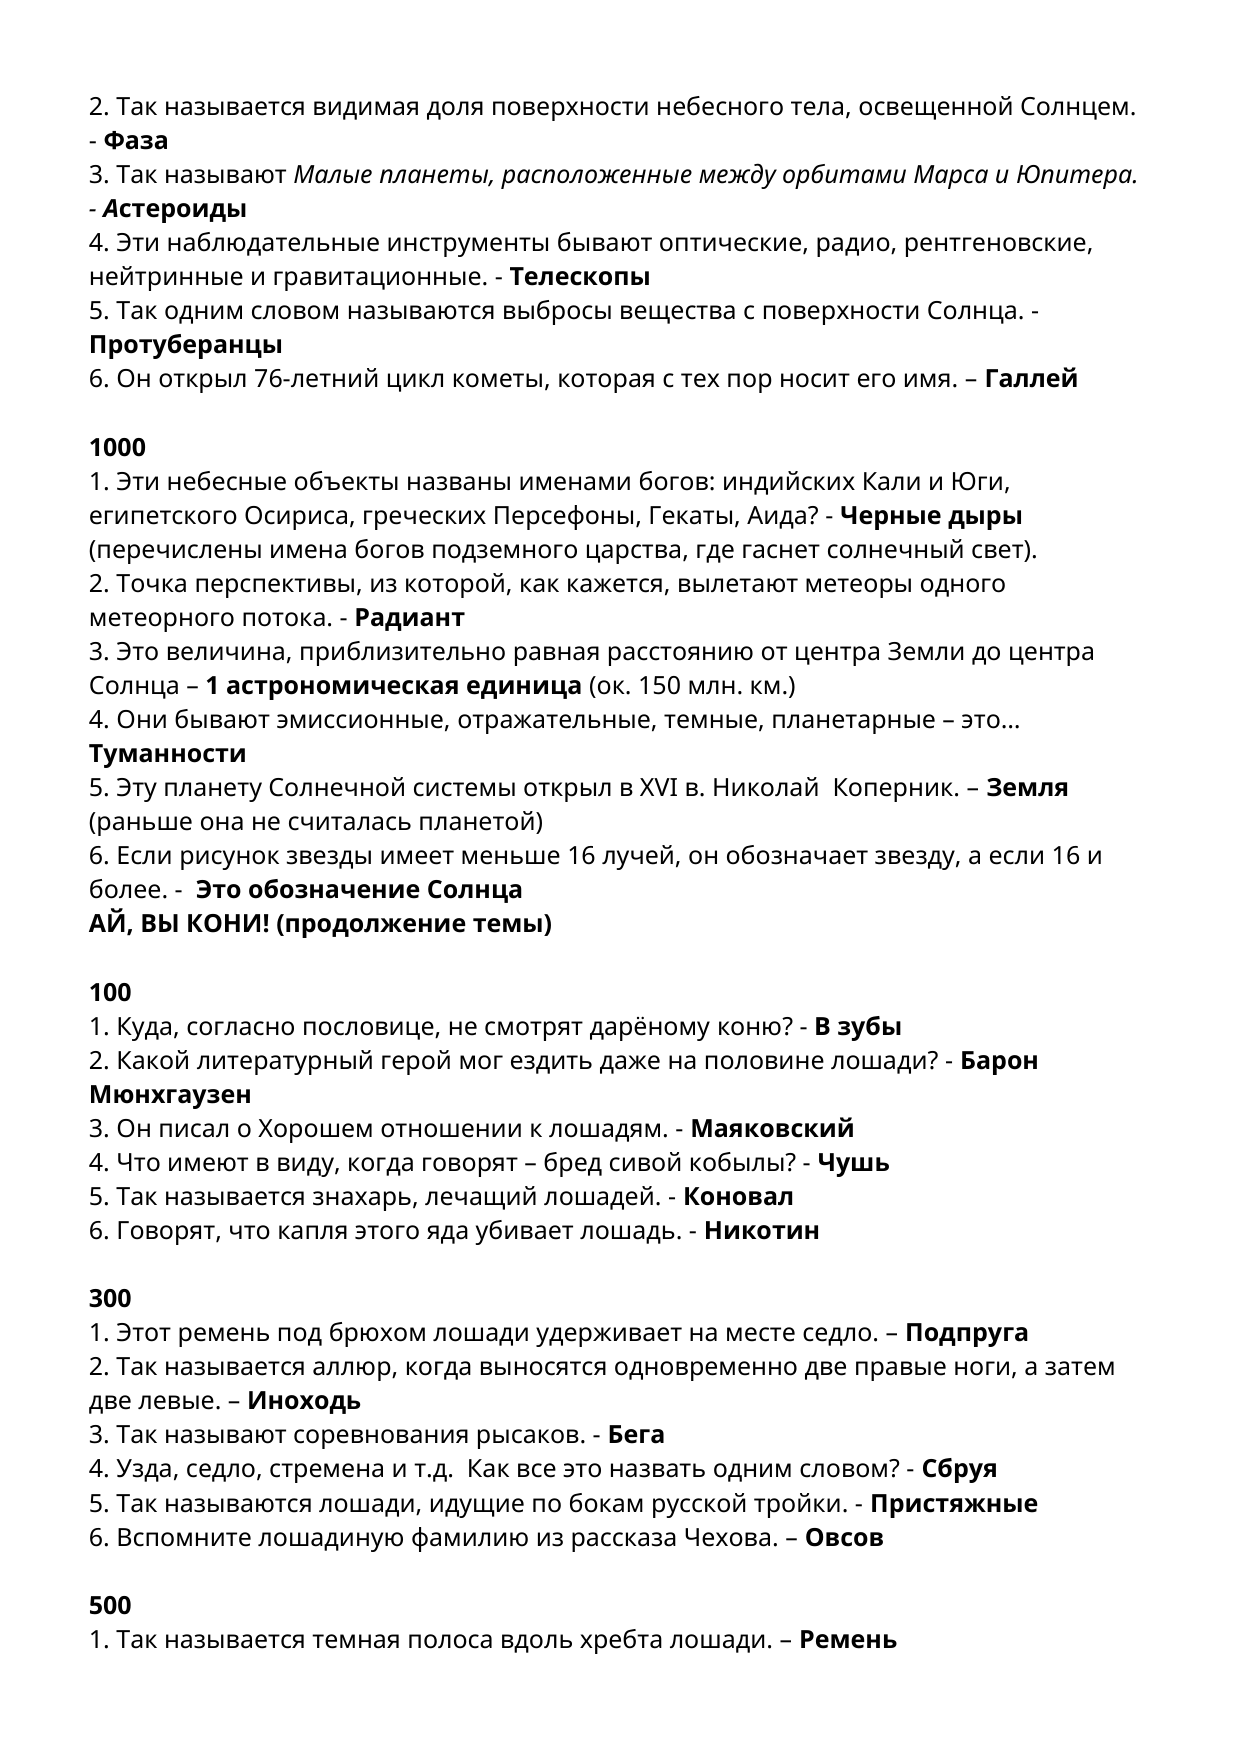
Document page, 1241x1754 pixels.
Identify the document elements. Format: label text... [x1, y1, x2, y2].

text 5. Эту планету Солнечной системы открыл в XVI в. Николай Коперник. – Земля (раньше она не считалась планетой) [89, 770, 1152, 838]
text 4. Узда, седло, стремена и т.д. Как все это назвать одним словом? - Сбруя [89, 1451, 1152, 1485]
text 500 [89, 1587, 1152, 1621]
text 2. Точка перспективы, из которой, как кажется, вылетают метеоры одного метеорного потока. - Радиант [89, 566, 1152, 634]
text 5. Так называется знахарь, лечащий лошадей. - Коновал [89, 1179, 1152, 1213]
text 6. Говорят, что капля этого яда убивает лошадь. - Никотин [89, 1213, 1152, 1247]
text 1. Этот ремень под брюхом лошади удерживает на месте седло. – Подпруга [89, 1315, 1152, 1349]
text 300 [89, 1281, 1152, 1315]
text 5. Так называются лошади, идущие по бокам русской тройки. - Пристяжные [89, 1485, 1152, 1519]
text 2. Так называется аллюр, когда выносятся одновременно две правые ноги, а затем две левые. – Иноходь [89, 1349, 1152, 1417]
text 3. Так называют Малые планеты, расположенные между орбитами Марса и Юпитера. - Астероиды [89, 157, 1152, 225]
text 100 [89, 974, 1152, 1008]
text 3. Он писал о Хорошем отношении к лошадям. - Маяковский [89, 1111, 1152, 1144]
text 6. Если рисунок звезды имеет меньше 16 лучей, он обозначает звезду, а если 16 и более. - Это обозначение Солнца [89, 838, 1152, 906]
text 3. Это величина, приблизительно равная расстоянию от центра Земли до центра Солнца – 1 астрономическая единица (ок. 150 млн. км.) [89, 634, 1152, 702]
text 5. Так одним словом называются выбросы вещества с поверхности Солнца. - Протуберанцы [89, 293, 1152, 361]
text 1. Куда, согласно пословице, не смотрят дарёному коню? - В зубы 2. Какой литературный герой мог ездить даже на половине лошади? - Барон Мюнхгаузен [89, 1008, 1152, 1111]
text 1000 [89, 429, 1152, 463]
text 4. Эти наблюдательные инструменты бывают оптические, радио, рентгеновские, нейтринные и гравитационные. - Телескопы [89, 225, 1152, 293]
text 4. Что имеют в виду, когда говорят – бред сивой кобылы? - Чушь [89, 1144, 1152, 1179]
text 4. Они бывают эмиссионные, отражательные, темные, планетарные – это… Туманности [89, 702, 1152, 770]
text 1. Эти небесные объекты названы именами богов: индийских Кали и Юги, египетского Осириса, греческих Персефоны, Гекаты, Аида? - Черные дыры (перечислены имена богов подземного царства, где гаснет солнечный свет). [89, 463, 1152, 566]
text 6. Он открыл 76-летний цикл кометы, которая с тех пор носит его имя. – Галлей [89, 361, 1152, 395]
text 1. Так называется темная полоса вдоль хребта лошади. – Ремень [89, 1621, 1152, 1656]
text 6. Вспомните лошадиную фамилию из рассказа Чехова. – Овсов [89, 1519, 1152, 1553]
text АЙ, ВЫ КОНИ! (продолжение темы) [89, 906, 1152, 940]
text 2. Так называется видимая доля поверхности небесного тела, освещенной Солнцем. - Фаза [89, 89, 1152, 157]
text 3. Так называют соревнования рысаков. - Бега [89, 1417, 1152, 1451]
